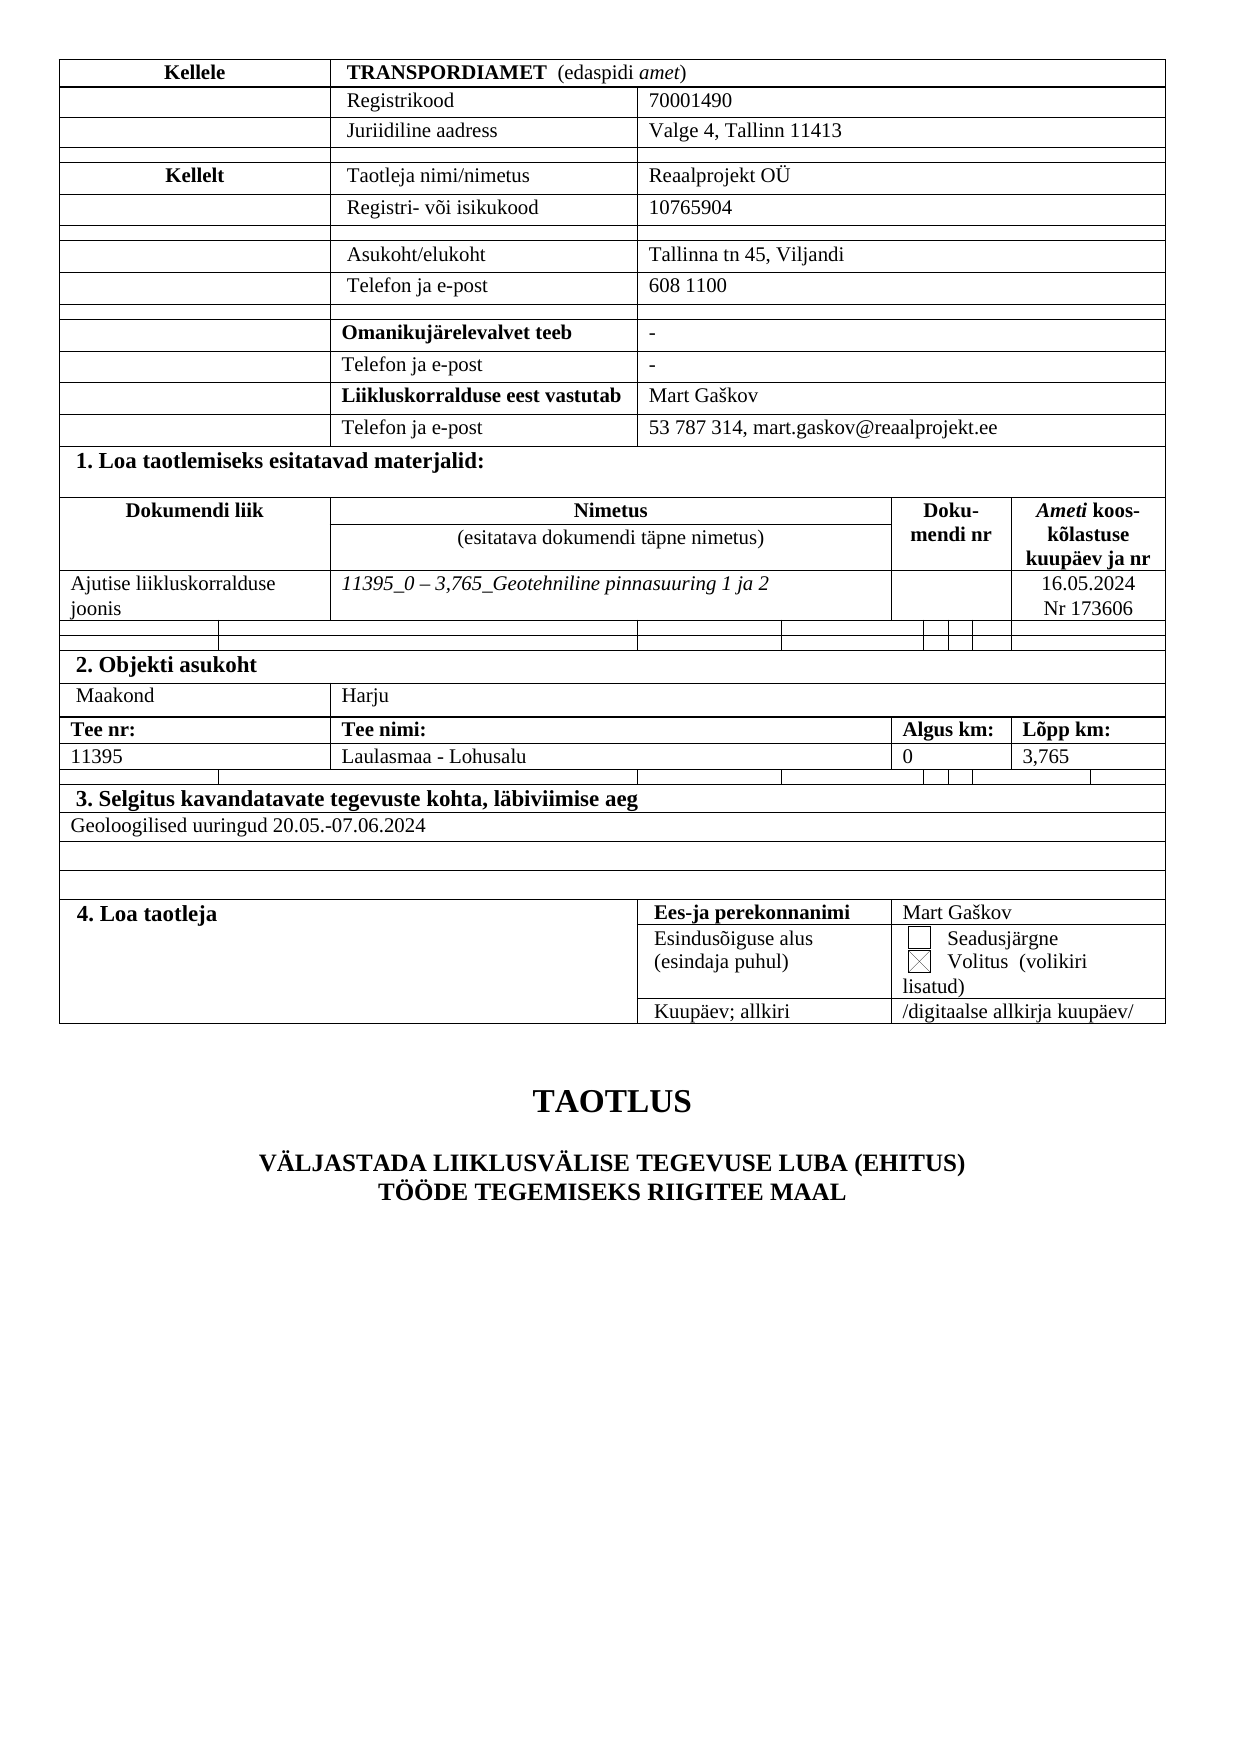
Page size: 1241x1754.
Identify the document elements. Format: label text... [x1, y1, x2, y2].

table_cell [60, 636, 218, 650]
table_cell 16.05.2024 Nr 173606 [1012, 571, 1165, 619]
table_cell Esindusõiguse alus (esindaja puhul) [638, 925, 891, 998]
table_cell [924, 636, 948, 650]
table_cell 4. Loa taotleja [60, 900, 637, 1023]
table_cell /digitaalse allkirja kuupäev/ [892, 999, 1165, 1023]
table_cell [219, 770, 637, 784]
table_cell Asukoht/elukoht [331, 241, 637, 272]
text TAOTLUS [59, 1081, 1165, 1119]
table_cell [892, 571, 1011, 619]
table_cell Lõpp km: [1012, 718, 1165, 743]
table_cell [60, 871, 1165, 899]
text VÄLJASTADA LIIKLUSVÄLISE TEGEVUSE LUBA (EHITUS) [59, 1148, 1165, 1177]
table_cell Tallinna tn 45, Viljandi [638, 241, 1165, 272]
table_cell Valge 4, Tallinn 11413 [638, 118, 1165, 147]
table_cell [973, 636, 1011, 650]
table_cell Ees-ja perekonnanimi [638, 900, 891, 924]
table_cell [949, 621, 972, 635]
table_cell [638, 636, 781, 650]
table_cell [60, 621, 218, 635]
table_cell [638, 305, 1165, 319]
table_cell Omanikujärelevalvet teeb [331, 320, 637, 351]
table_cell [60, 118, 330, 147]
table_cell Ameti kooskõlastuse kuupäev ja nr [1012, 498, 1165, 570]
table_cell [60, 415, 330, 446]
table_cell Maakond [60, 684, 330, 716]
table_cell [60, 842, 1165, 870]
table_cell [60, 352, 330, 382]
table_cell E-post [331, 305, 637, 319]
table_cell Juriidiline aadress [331, 118, 637, 147]
table_cell Algus km: [892, 718, 1011, 743]
table_cell Harju [331, 684, 1165, 716]
table_cell [949, 770, 972, 784]
table_cell [782, 621, 923, 635]
table_cell [60, 241, 330, 272]
table_cell Ajutise liikluskorralduse joonis [60, 571, 330, 619]
table_cell [782, 636, 923, 650]
table_cell [973, 770, 1090, 784]
table_cell [638, 226, 1165, 240]
table_cell Taotleja nimi/nimetus [331, 163, 637, 193]
table_cell 10765904 [638, 195, 1165, 225]
table_cell Seadusjärgne Volitus (volikiri lisatud) [892, 925, 1165, 998]
table_cell Telefon ja e-post [331, 273, 637, 304]
table_cell - [638, 320, 1165, 351]
table_cell [60, 320, 330, 351]
table_cell 2. Objekti asukoht [60, 651, 1165, 682]
table_cell [973, 621, 1011, 635]
table_cell 0 [892, 744, 1011, 769]
table_cell [219, 621, 637, 635]
table_cell Liikluskorralduse eest vastutab [331, 383, 637, 414]
table_cell Reaalprojekt OÜ [638, 163, 1165, 193]
table_cell [60, 148, 330, 162]
table_cell [60, 88, 330, 117]
table_cell 11395_0 – 3,765_Geotehniline pinnasuuring 1 ja 2 [331, 571, 891, 619]
table_cell Kuupäev; allkiri [638, 999, 891, 1023]
table_cell [924, 621, 948, 635]
table_cell Mart Gaškov [638, 383, 1165, 414]
table_cell [638, 148, 1165, 162]
table_cell [1012, 636, 1165, 650]
table_cell Mart Gaškov [892, 900, 1165, 924]
table_cell (esitatava dokumendi täpne nimetus) [331, 525, 891, 570]
table_cell 53 787 314, mart.gaskov@reaalprojekt.ee [638, 415, 1165, 446]
table_header Kellele [60, 60, 330, 86]
table_cell [60, 273, 330, 304]
table_cell [60, 195, 330, 225]
table_cell [782, 770, 923, 784]
table_cell Dokumendi liik [60, 498, 330, 570]
table_cell 3. Selgitus kavandatavate tegevuste kohta, läbiviimise aeg [60, 785, 1165, 812]
table_cell [60, 226, 330, 240]
text TÖÖDE TEGEMISEKS RIIGITEE MAAL [59, 1177, 1165, 1206]
table_cell [60, 770, 218, 784]
table_cell - [638, 352, 1165, 382]
table_cell [638, 770, 781, 784]
table_cell [949, 636, 972, 650]
table_cell Nimetus [331, 498, 891, 524]
table_cell [219, 636, 637, 650]
table_cell [1091, 770, 1165, 784]
table_cell Tee nimi: [331, 718, 891, 743]
table_cell Registrikood [331, 88, 637, 117]
table_cell Laulasmaa - Lohusalu [331, 744, 891, 769]
table_cell 608 1100 [638, 273, 1165, 304]
table_cell Tee nr: [60, 718, 330, 743]
table_cell [924, 770, 948, 784]
table_cell Registri- või isikukood [331, 195, 637, 225]
table_cell [60, 383, 330, 414]
table_cell Juriidiline aadress või elukoht [331, 226, 637, 240]
table_cell [638, 621, 781, 635]
table_cell 1. Loa taotlemiseks esitatavad materjalid: [60, 447, 1165, 497]
table_cell [60, 305, 330, 319]
table_header TRANSPORDIAMET (edaspidi amet) [331, 60, 1165, 86]
table_cell [1012, 621, 1165, 635]
table_cell Kellelt [60, 163, 330, 193]
table_cell Taotluse esitamise aadress [331, 148, 637, 162]
table_cell Dokumendi nr [892, 498, 1011, 570]
table_cell Telefon ja e-post [331, 352, 637, 382]
table_cell Telefon ja e-post [331, 415, 637, 446]
table_cell Geoloogilised uuringud 20.05.-07.06.2024 [60, 813, 1165, 841]
table_cell 11395 [60, 744, 330, 769]
table_cell 70001490 [638, 88, 1165, 117]
table_cell 3,765 [1012, 744, 1165, 769]
